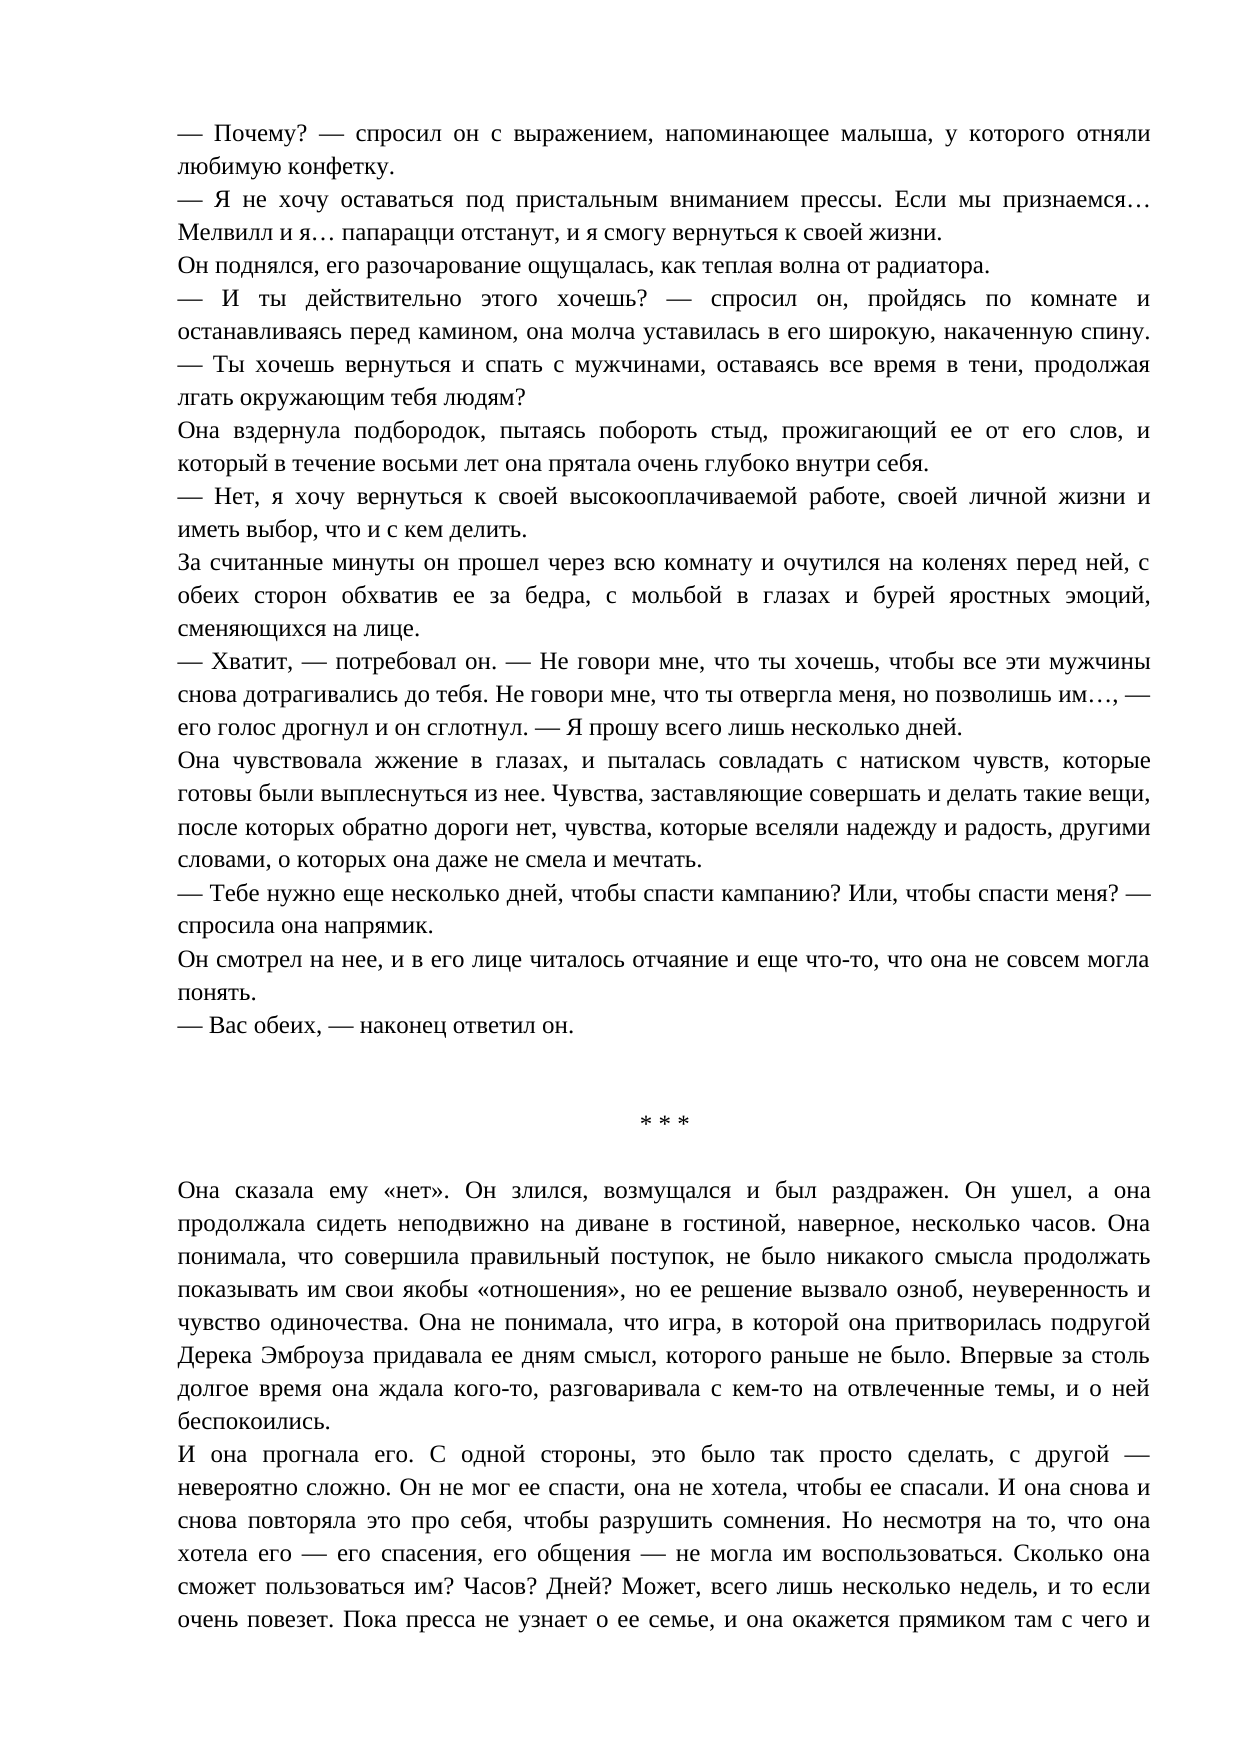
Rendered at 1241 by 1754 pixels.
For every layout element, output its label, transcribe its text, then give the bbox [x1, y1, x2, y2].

text — Хватит, — потребовал он. — Не говори мне, что ты хочешь, чтобы все эти мужчины снова дотрагивались до тебя. Не говори мне, что ты отвергла меня, но позволишь им…, — его голос дрогнул и он сглотнул. — Я прошу всего лишь несколько дней. [177, 646, 1152, 741]
text Он смотрел на нее, и в его лице читалось отчаяние и еще что-то, что она не совсем могла понять. [177, 944, 1152, 1005]
text Он поднялся, его разочарование ощущалась, как теплая волна от радиатора. [177, 250, 1152, 279]
text — Вас обеих, — наконец ответил он. [177, 1010, 1152, 1038]
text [177, 1439, 1152, 1633]
text — Тебе нужно еще несколько дней, чтобы спасти кампанию? Или, чтобы спасти меня? — спросила она напрямик. [177, 878, 1152, 939]
text * * * [177, 1109, 1152, 1137]
text Она сказала ему «нет». Он злился, возмущался и был раздражен. Он ушел, а она продолжала сидеть неподвижно на диване в гостиной, наверное, несколько часов. Она понимала, что совершила правильный поступок, не было никакого смысла продолжать показывать им свои якобы «отношения», но ее решение вызвало озноб, неуверенность и чувство одиночества. Она не понимала, что игра, в которой она притворилась подругой Дерека Эмброуза придавала ее дням смысл, которого раньше не было. Впервые за столь долгое время она ждала кого-то, разговаривала с кем-то на отвлеченные темы, и о ней беспокоились. [177, 1175, 1152, 1435]
text — Нет, я хочу вернуться к своей высокооплачиваемой работе, своей личной жизни и иметь выбор, что и с кем делить. [177, 481, 1152, 543]
text Она вздернула подбородок, пытаясь побороть стыд, прожигающий ее от его слов, и который в течение восьми лет она прятала очень глубоко внутри себя. [177, 415, 1152, 477]
text — И ты действительно этого хочешь? — спросил он, пройдясь по комнате и останавливаясь перед камином, она молча уставилась в его широкую, накаченную спину. — Ты хочешь вернуться и спать с мужчинами, оставаясь все время в тени, продолжая лгать окружающим тебя людям? [177, 283, 1152, 411]
text — Почему? — спросил он с выражением, напоминающее малыша, у которого отняли любимую конфетку. [177, 118, 1152, 180]
text За считанные минуты он прошел через всю комнату и очутился на коленях перед ней, с обеих сторон обхватив ее за бедра, с мольбой в глазах и бурей яростных эмоций, сменяющихся на лице. [177, 547, 1152, 642]
text Она чувствовала жжение в глазах, и пыталась совладать с натиском чувств, которые готовы были выплеснуться из нее. Чувства, заставляющие совершать и делать такие вещи, после которых обратно дороги нет, чувства, которые вселяли надежду и радость, другими словами, о которых она даже не смела и мечтать. [177, 746, 1152, 873]
text — Я не хочу оставаться под пристальным вниманием прессы. Если мы признаемся… Мелвилл и я… папарацци отстанут, и я смогу вернуться к своей жизни. [177, 184, 1152, 246]
